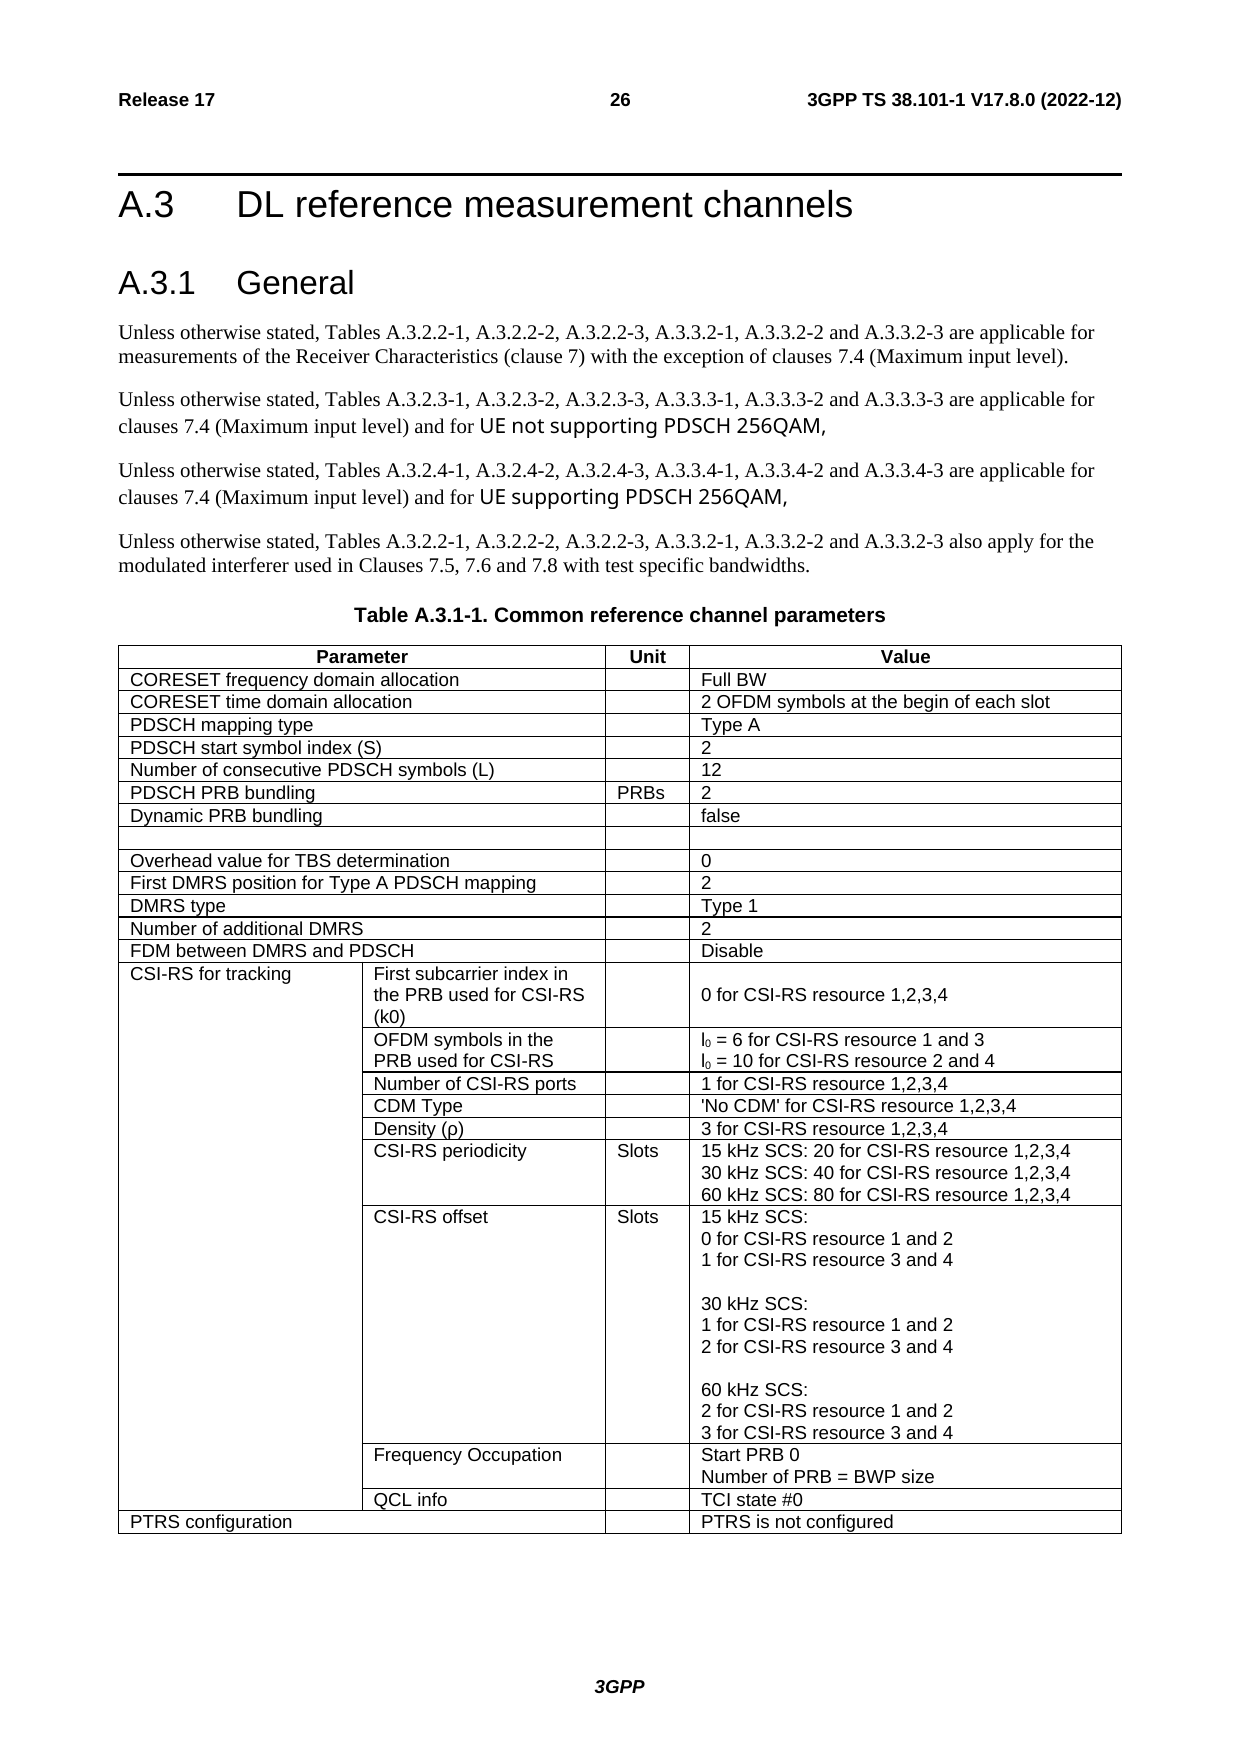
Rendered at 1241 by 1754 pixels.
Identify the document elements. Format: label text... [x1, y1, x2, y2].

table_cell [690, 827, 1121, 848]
subtitle A.3.1 General [118, 263, 1122, 301]
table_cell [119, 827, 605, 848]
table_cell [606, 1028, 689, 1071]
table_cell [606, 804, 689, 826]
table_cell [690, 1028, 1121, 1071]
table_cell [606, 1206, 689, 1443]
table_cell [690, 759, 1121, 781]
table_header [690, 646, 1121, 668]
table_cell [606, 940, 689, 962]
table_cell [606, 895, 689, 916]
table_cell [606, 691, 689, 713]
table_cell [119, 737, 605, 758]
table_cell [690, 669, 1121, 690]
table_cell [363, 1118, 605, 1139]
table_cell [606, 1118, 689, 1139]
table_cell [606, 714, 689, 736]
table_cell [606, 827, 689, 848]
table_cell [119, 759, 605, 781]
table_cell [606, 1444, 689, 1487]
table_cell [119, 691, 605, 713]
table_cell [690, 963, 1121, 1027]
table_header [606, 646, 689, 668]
text Table A.3.1-1. Common reference channel parameters [118, 602, 1122, 626]
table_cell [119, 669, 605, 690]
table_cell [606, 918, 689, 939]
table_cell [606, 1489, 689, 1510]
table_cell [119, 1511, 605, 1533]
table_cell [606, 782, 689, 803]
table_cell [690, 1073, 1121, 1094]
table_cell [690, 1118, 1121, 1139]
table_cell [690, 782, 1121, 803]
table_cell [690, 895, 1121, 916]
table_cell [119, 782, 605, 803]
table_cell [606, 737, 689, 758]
subtitle A.3 DL reference measurement channels [118, 176, 1122, 225]
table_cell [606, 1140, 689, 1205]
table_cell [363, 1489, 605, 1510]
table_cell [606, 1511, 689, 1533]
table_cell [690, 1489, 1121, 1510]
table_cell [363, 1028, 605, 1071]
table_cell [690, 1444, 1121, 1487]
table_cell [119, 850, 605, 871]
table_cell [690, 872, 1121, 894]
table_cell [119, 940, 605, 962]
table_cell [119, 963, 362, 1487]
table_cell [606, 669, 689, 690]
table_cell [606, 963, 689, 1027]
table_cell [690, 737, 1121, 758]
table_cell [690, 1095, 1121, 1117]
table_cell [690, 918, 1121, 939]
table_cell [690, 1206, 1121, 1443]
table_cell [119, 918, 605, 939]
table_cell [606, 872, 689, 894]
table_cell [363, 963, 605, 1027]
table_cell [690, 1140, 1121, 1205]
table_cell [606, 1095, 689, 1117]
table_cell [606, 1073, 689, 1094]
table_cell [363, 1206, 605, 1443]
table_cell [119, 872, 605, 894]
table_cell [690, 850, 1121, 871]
text Unless otherwise stated, Tables A.3.2.3-1, A.3.2.3-2, A.3.2.3-3, A.3.3.3-1, A.3.3.3-2 and A.3.3.3-3 are applicable for clauses 7.4 (Maximum input level) and for UE not supporting PDSCH 256QAM, [118, 387, 1122, 439]
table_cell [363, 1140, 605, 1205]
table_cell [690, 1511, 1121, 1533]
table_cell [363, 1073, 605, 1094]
text Unless otherwise stated, Tables A.3.2.4-1, A.3.2.4-2, A.3.2.4-3, A.3.3.4-1, A.3.3.4-2 and A.3.3.4-3 are applicable for clauses 7.4 (Maximum input level) and for UE supporting PDSCH 256QAM, [118, 458, 1122, 511]
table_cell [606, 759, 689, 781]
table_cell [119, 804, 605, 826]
text Unless otherwise stated, Tables A.3.2.2-1, A.3.2.2-2, A.3.2.2-3, A.3.3.2-1, A.3.3.2-2 and A.3.3.2-3 are applicable for measurements of the Receiver Characteristics (clause 7) with the exception of clauses 7.4 (Maximum input level). [118, 320, 1122, 368]
text Unless otherwise stated, Tables A.3.2.2-1, A.3.2.2-2, A.3.2.2-3, A.3.3.2-1, A.3.3.2-2 and A.3.3.2-3 also apply for the modulated interferer used in Clauses 7.5, 7.6 and 7.8 with test specific bandwidths. [118, 529, 1122, 577]
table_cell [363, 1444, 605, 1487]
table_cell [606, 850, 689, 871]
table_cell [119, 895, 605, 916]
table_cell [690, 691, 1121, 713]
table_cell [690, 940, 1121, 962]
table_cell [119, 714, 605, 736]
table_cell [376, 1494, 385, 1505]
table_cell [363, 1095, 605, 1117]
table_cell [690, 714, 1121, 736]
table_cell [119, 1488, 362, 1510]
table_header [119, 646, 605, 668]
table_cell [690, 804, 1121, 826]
